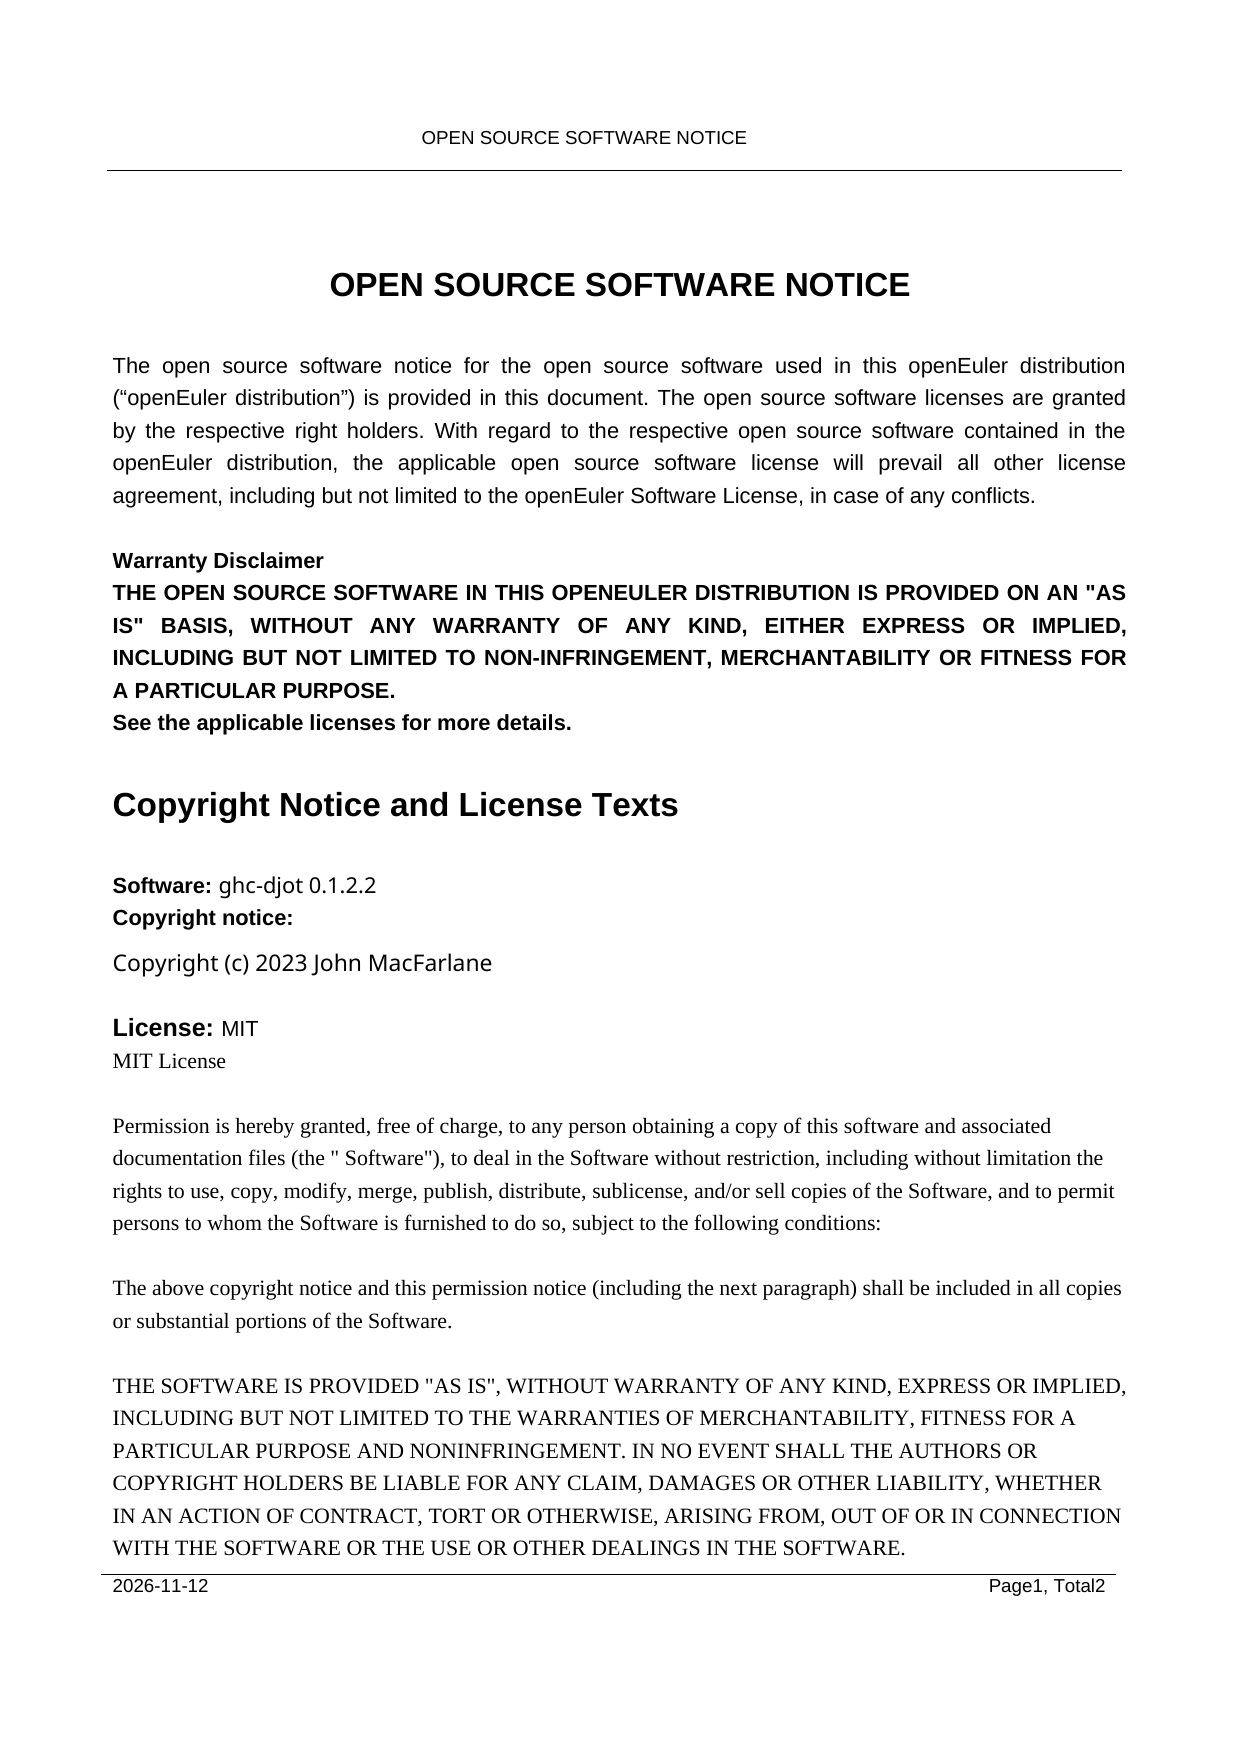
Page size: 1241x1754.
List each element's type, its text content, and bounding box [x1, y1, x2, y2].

text Copyright Notice and License Texts [112, 771, 1128, 836]
text THE OPEN SOURCE SOFTWARE IN THIS OPENEULER DISTRIBUTION IS PROVIDED ON AN "AS IS" BASIS, WITHOUT ANY WARRANTY OF ANY KIND, EITHER EXPRESS OR IMPLIED, INCLUDING BUT NOT LIMITED TO NON-INFRINGEMENT, MERCHANTABILITY OR FITNESS FOR A PARTICULAR PURPOSE. See the applicable licenses for more details. [112, 576, 1128, 739]
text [112, 1044, 1128, 1564]
text The open source software notice for the open source software used in this openEuler distribution (“openEuler distribution”) is provided in this document. The open source software licenses are granted by the respective right holders. With regard to the respective open source software contained in the openEuler distribution, the applicable open source software license will prevail all other license agreement, including but not limited to the openEuler Software License, in case of any conflicts. [112, 349, 1128, 511]
text OPEN SOURCE SOFTWARE NOTICE [112, 251, 1128, 316]
text Warranty Disclaimer [112, 544, 1128, 576]
text License: MIT [112, 1012, 1128, 1044]
text Copyright (c) 2023 John MacFarlane [112, 947, 1128, 1012]
text Copyright notice: [112, 901, 1128, 934]
title Software: ghc-djot 0.1.2.2 [112, 869, 1128, 901]
